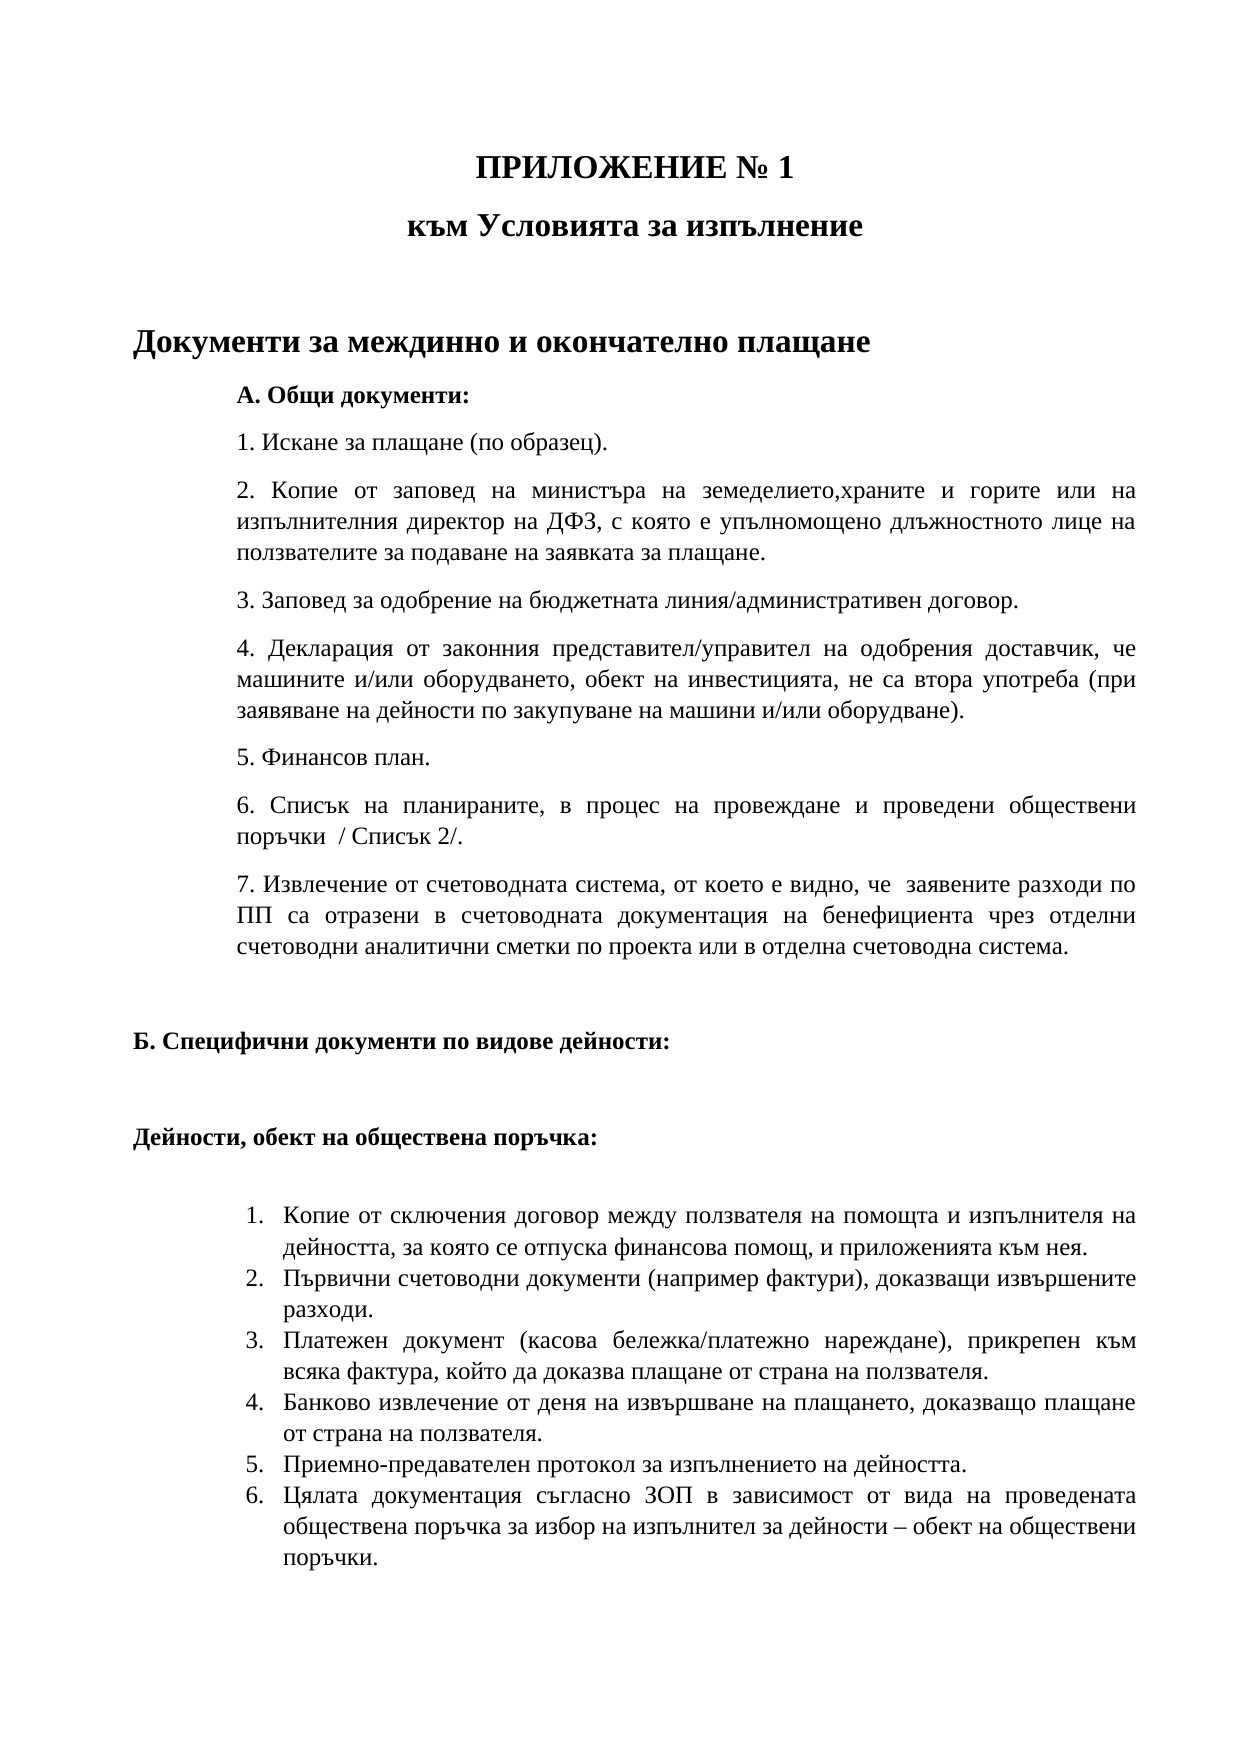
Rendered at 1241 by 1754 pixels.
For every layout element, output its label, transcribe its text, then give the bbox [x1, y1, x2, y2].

text 7. Извлечение от счетоводната система, от което е видно, че заявените разходи по ПП са отразени в счетоводната документация на бенефициента чрез отделни счетоводни аналитични сметки по проекта или в отделна счетоводна система. [236, 869, 1137, 960]
list Платежен документ (касова бележка/платежно нареждане), прикрепен към всяка фактура, който да доказва плащане от страна на ползвателя. [245, 1325, 1137, 1384]
list Цялата документация съгласно ЗОП в зависимост от вида на проведената обществена поръчка за избор на изпълнител за дейности – обект на обществени поръчки. [245, 1480, 1137, 1571]
list Копие от сключения договор между ползвателя на помощта и изпълнителя на дейността, за която се отпуска финансова помощ, и приложенията към нея. [245, 1201, 1137, 1260]
text 2. Копие от заповед на министъра на земеделието,храните и горите или на изпълнителния директор на ДФЗ, с която е упълномощено длъжностното лице на ползвателите за подаване на заявката за плащане. [236, 475, 1137, 566]
text ПРИЛОЖЕНИЕ № 1 [133, 148, 1137, 186]
text Дейности, обект на обществена поръчка: [133, 1122, 1137, 1151]
list Първични счетоводни документи (например фактури), доказващи извършените разходи. [245, 1263, 1137, 1322]
list Банково извлечение от деня на извършване на плащането, доказващо плащане от страна на ползвателя. [245, 1387, 1137, 1447]
list Приемно-предавателен протокол за изпълнението на дейността. [245, 1449, 1137, 1478]
text Б. Специфични документи по видове дейности: [133, 1026, 1137, 1055]
text Документи за междинно и окончателно плащане [133, 322, 1137, 360]
text А. Общи документи: [236, 380, 1137, 408]
text 4. Декларация от законния представител/управител на одобрения доставчик, че машините и/или оборудването, обект на инвестицията, не са втора употреба (при заявяване на дейности по закупуване на машини и/или оборудване). [236, 633, 1137, 723]
text 1. Искане за плащане (по образец). [236, 427, 1137, 456]
text 3. Заповед за одобрение на бюджетната линия/административен договор. [236, 585, 1137, 614]
text 5. Финансов план. [236, 742, 1137, 771]
text към Условията за изпълнение [133, 206, 1137, 244]
text 6. Списък на планираните, в процес на провеждане и проведени обществени поръчки / Списък 2/. [236, 790, 1137, 850]
